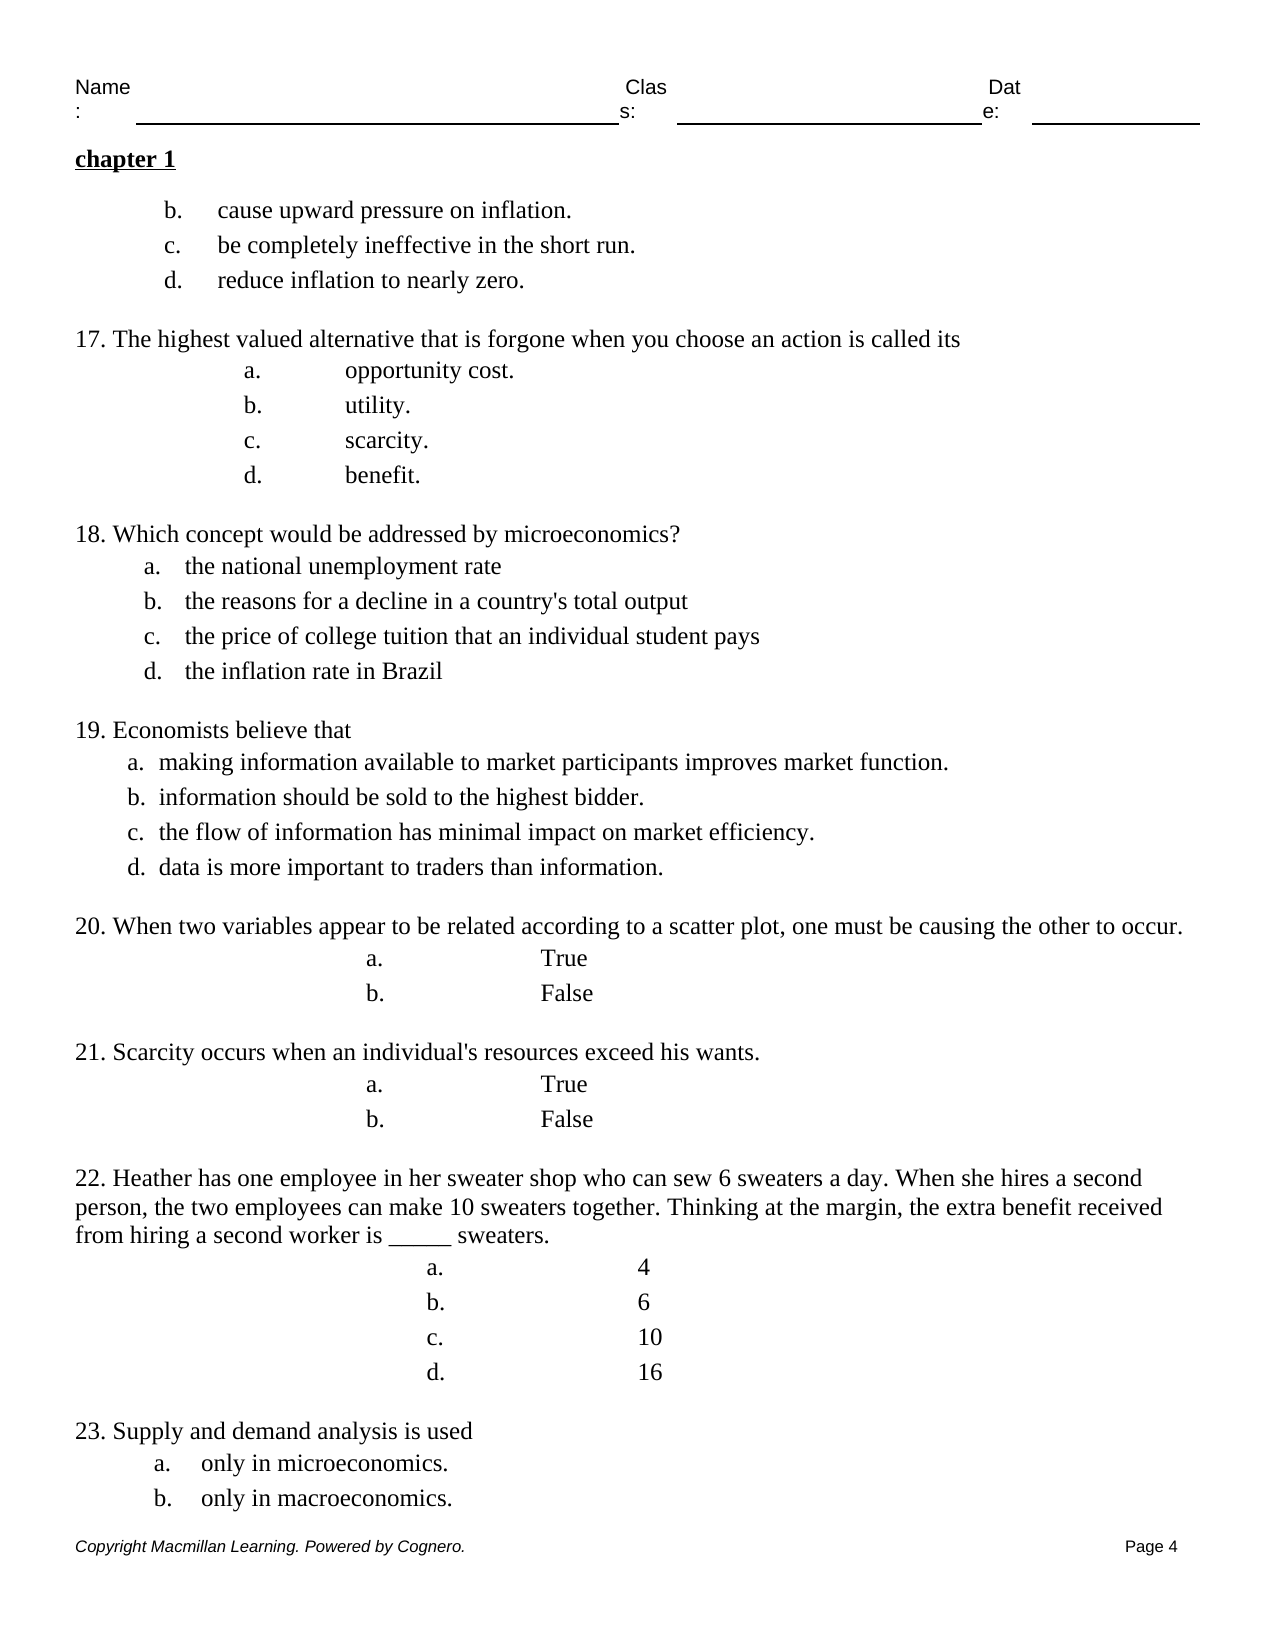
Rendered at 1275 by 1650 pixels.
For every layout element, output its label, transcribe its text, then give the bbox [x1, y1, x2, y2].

table_header 17. The highest valued alternative that is forgone when you choose an action is called its [75, 324, 1200, 493]
table_header 22. Heather has one employee in her sweater shop who can sew 6 sweaters a day. When she hires a second person, the two employees can make 10 sweaters together. Thinking at the margin, the extra benefit received from hiring a second worker is _____ sweaters. [75, 1163, 1200, 1389]
table_header 18. Which concept would be addressed by microeconomics? [75, 520, 1200, 688]
table_header 19. Economists believe that [75, 715, 1200, 884]
table_header 21. Scarcity occurs when an individual's resources exceed his wants. [75, 1037, 1200, 1136]
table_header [75, 1416, 1200, 1515]
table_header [75, 192, 1200, 297]
table_header 20. When two variables appear to be related according to a scatter plot, one must be causing the other to occur. [75, 911, 1200, 1010]
